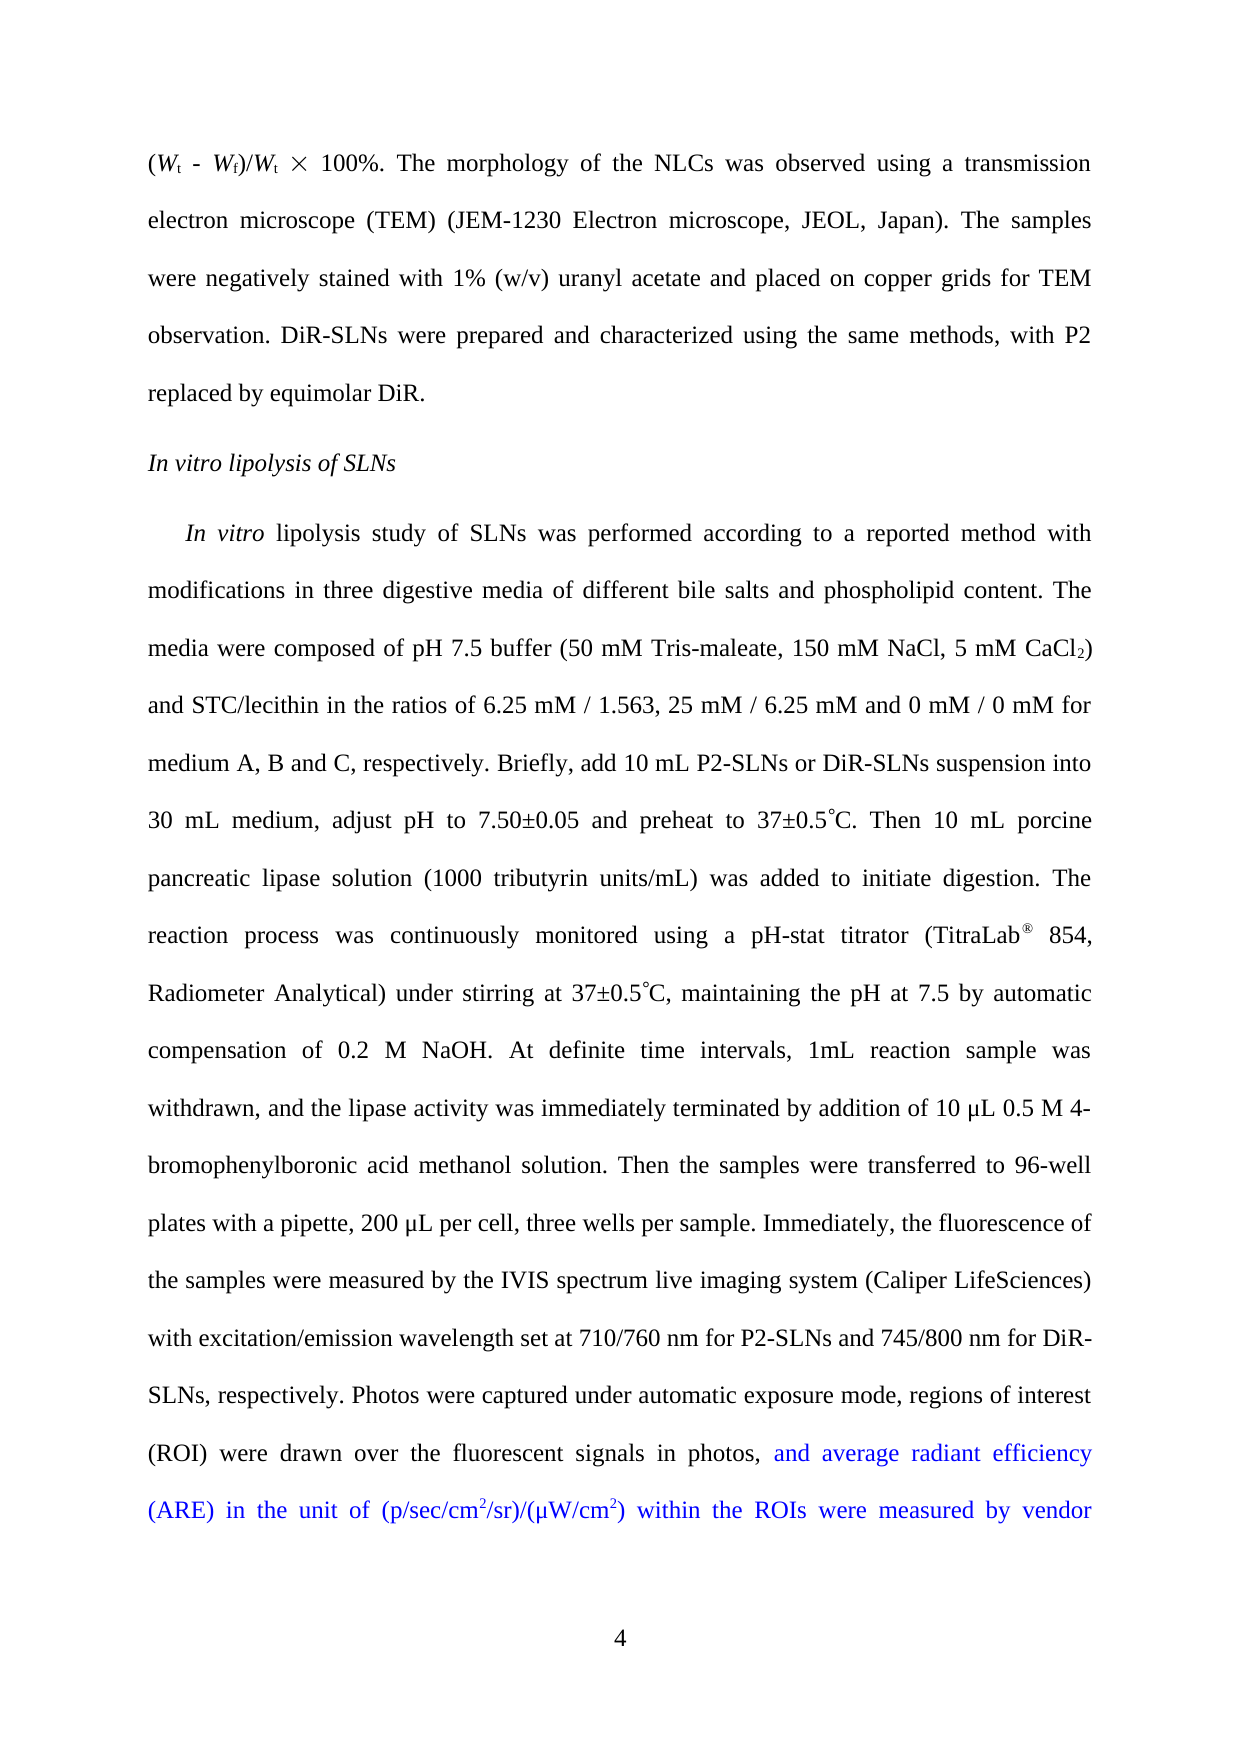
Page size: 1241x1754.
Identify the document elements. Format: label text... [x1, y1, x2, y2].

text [148, 518, 1093, 1524]
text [148, 148, 1093, 406]
text In vitro lipolysis of SLNs [148, 448, 1093, 476]
